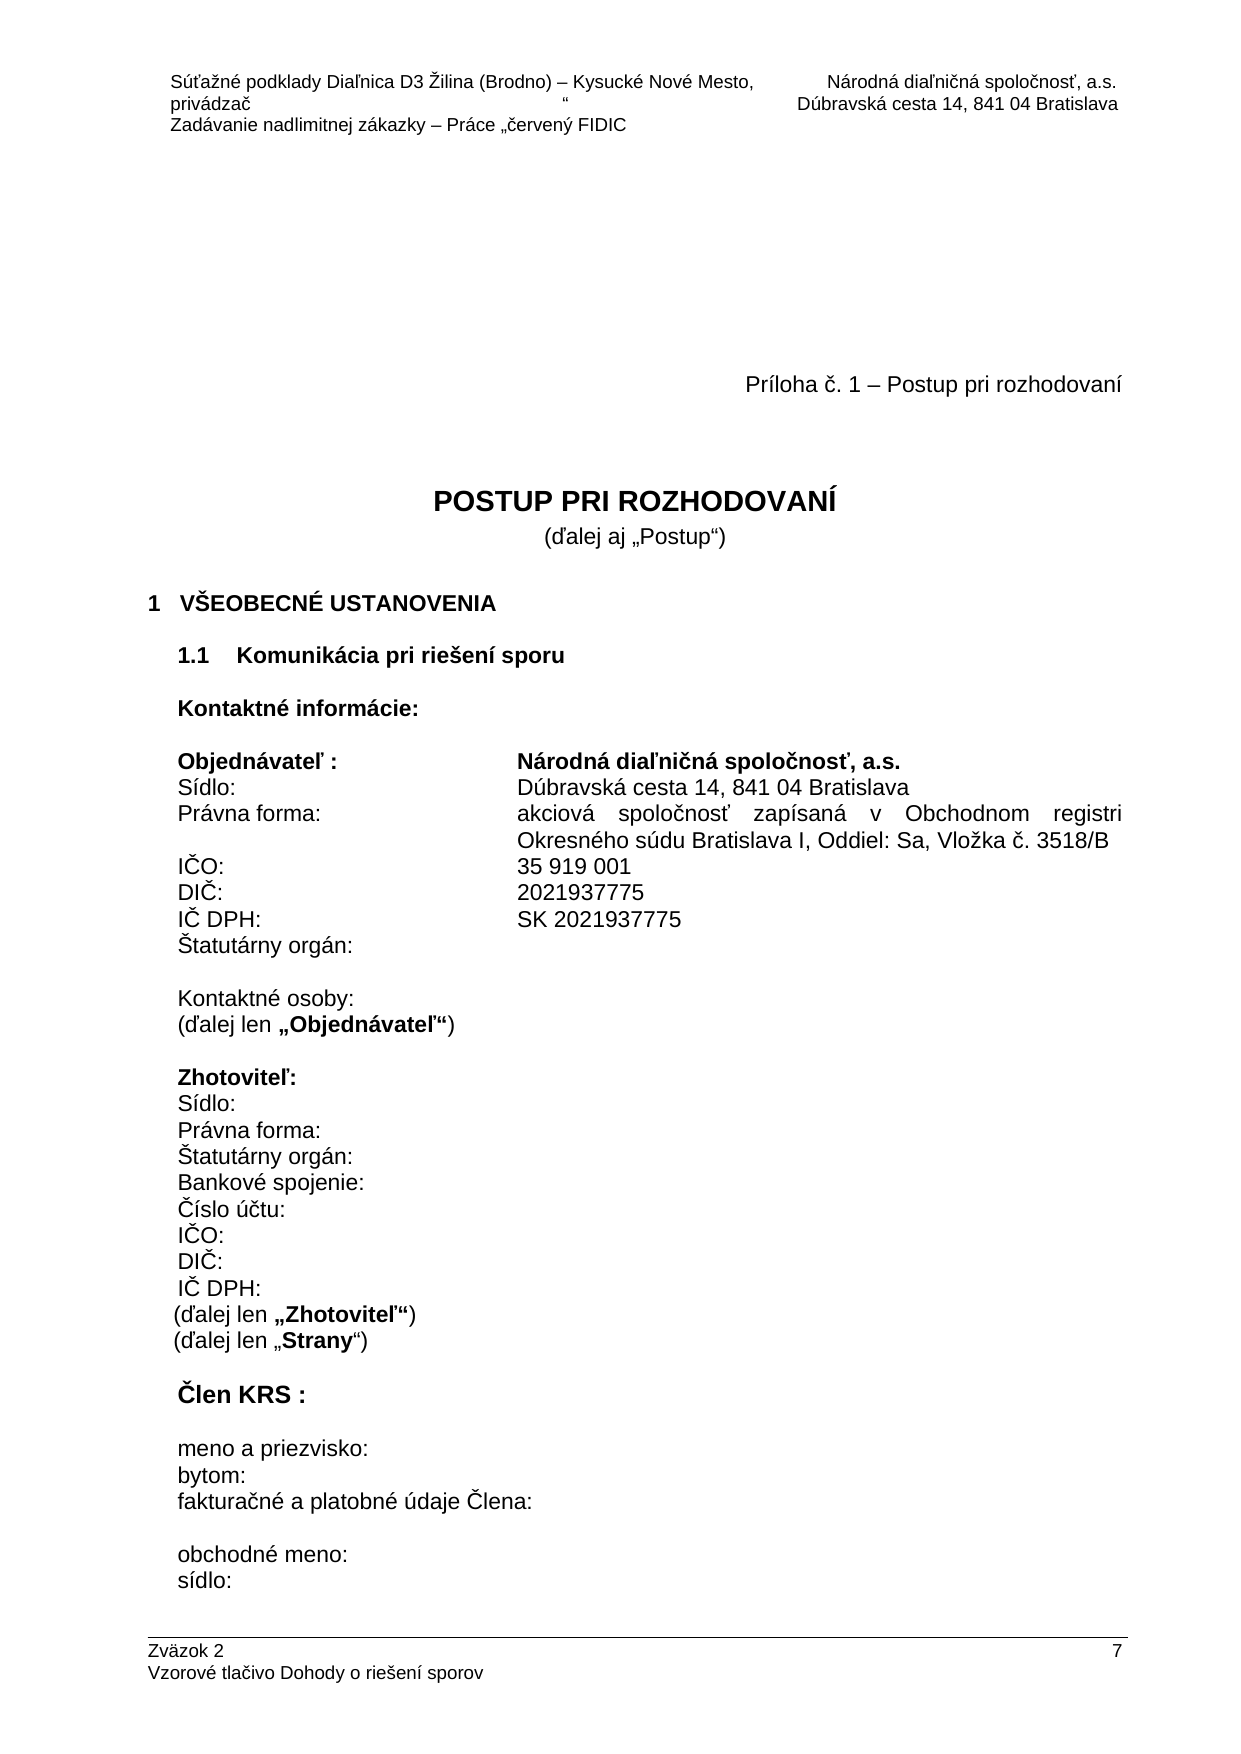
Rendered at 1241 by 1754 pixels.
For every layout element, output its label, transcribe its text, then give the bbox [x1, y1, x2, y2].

text DIČ: 2021937775 [177, 879, 1122, 906]
text Štatutárny orgán: [177, 932, 1122, 958]
text 1.1 Komunikácia pri riešení sporu [177, 642, 1122, 668]
text Číslo účtu: [177, 1196, 1122, 1222]
text Bankové spojenie: [177, 1169, 1122, 1196]
text Kontaktné osoby: [177, 985, 1122, 1011]
text IČ DPH: SK 2021937775 [177, 906, 1122, 932]
text IČO: [177, 1222, 1122, 1248]
text IČ DPH: [177, 1275, 1122, 1301]
text Príloha č. 1 – Postup pri rozhodovaní [148, 371, 1122, 398]
text IČO: 35 919 001 [177, 853, 1122, 879]
text Právna forma: [177, 1117, 1122, 1143]
text fakturačné a platobné údaje Člena: [177, 1488, 1122, 1514]
text (ďalej aj „Postup“) [148, 523, 1122, 550]
text (ďalej len „Objednávateľ“) [177, 1011, 1122, 1037]
text obchodné meno: [177, 1541, 1122, 1567]
text sídlo: [177, 1567, 1122, 1593]
text DIČ: [177, 1248, 1122, 1275]
text POSTUP PRI ROZHODOVANÍ [148, 483, 1122, 517]
text Objednávateľ : Národná diaľničná spoločnosť, a.s. [177, 748, 1122, 774]
text Kontaktné informácie: [177, 695, 1122, 721]
text Zhotoviteľ: [177, 1064, 1122, 1090]
text 1 VŠEOBECNÉ USTANOVENIA [148, 589, 1122, 616]
text Štatutárny orgán: [177, 1143, 1122, 1169]
text Sídlo: [177, 1090, 1122, 1117]
text (ďalej len „Zhotoviteľ“) [148, 1301, 1122, 1327]
text meno a priezvisko: [177, 1435, 1122, 1462]
text Člen KRS : [177, 1380, 1122, 1409]
text Sídlo: Dúbravská cesta 14, 841 04 Bratislava [177, 774, 1122, 800]
text Právna forma: akciová spoločnosť zapísaná v Obchodnom registri Okresného súdu Bratislava I, Oddiel: Sa, Vložka č. 3518/B [177, 800, 1122, 853]
text (ďalej len „Strany“) [148, 1327, 1122, 1354]
text bytom: [177, 1462, 1122, 1488]
